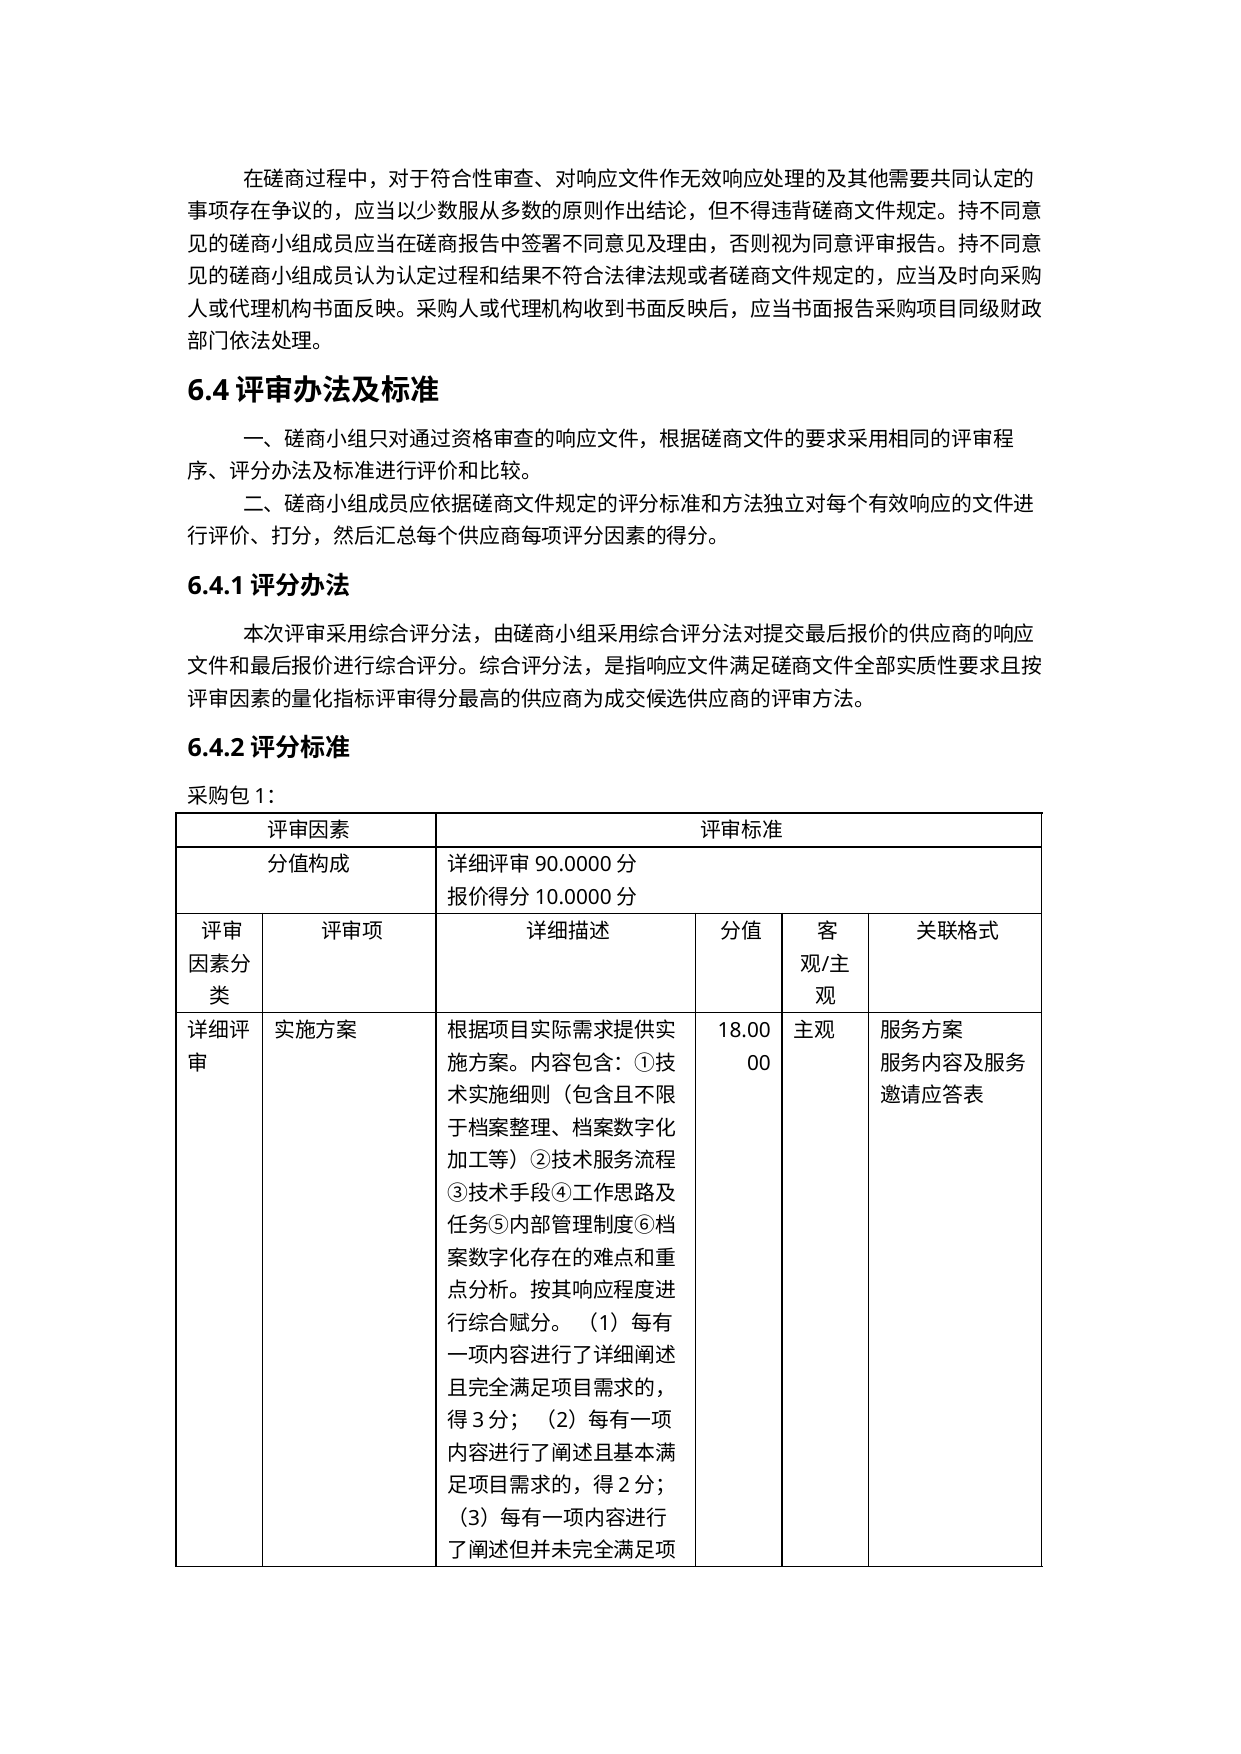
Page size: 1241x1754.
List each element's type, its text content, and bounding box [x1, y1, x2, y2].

table_cell 分值 [696, 914, 781, 1012]
table_cell 评审因素分类 [177, 914, 262, 1012]
text 6.4.1评分办法 [187, 552, 1053, 617]
table_header 评审因素 [177, 814, 435, 846]
table_cell 客观/主观 [783, 914, 868, 1012]
text 6.4.2评分标准 [187, 714, 1053, 779]
table_cell 详细描述 [437, 914, 695, 1012]
table_cell 服务方案 服务内容及服务邀请应答表 [869, 1013, 1041, 1566]
text 在磋商过程中，对于符合性审查、对响应文件作无效响应处理的及其他需要共同认定的事项存在争议的，应当以少数服从多数的原则作出结论，但不得违背磋商文件规定。持不同意见的磋商小组成员应当在磋商报告中签署不同意见及理由，否则视为同意评审报告。持不同意见的磋商小组成员认为认定过程和结果不符合法律法规或者磋商文件规定的，应当及时向采购人或代理机构书面反映。采购人或代理机构收到书面反映后，应当书面报告采购项目同级财政部门依法处理。 [187, 162, 1053, 357]
text 一、磋商小组只对通过资格审查的响应文件，根据磋商文件的要求采用相同的评审程序、评分办法及标准进行评价和比较。 [187, 422, 1053, 487]
table_cell 详细评审 [177, 1013, 262, 1566]
table_cell 分值构成 [177, 848, 435, 913]
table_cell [437, 1013, 695, 1566]
table_cell 详细评审90.0000分 报价得分10.0000分 [437, 848, 1041, 913]
table_header 评审标准 [437, 814, 1041, 846]
table_cell 关联格式 [869, 914, 1041, 1012]
table_cell 18.0000 [696, 1013, 781, 1566]
table_cell 主观 [783, 1013, 868, 1566]
table_cell 评审项 [263, 914, 435, 1012]
text 采购包1： [187, 779, 1053, 812]
text 本次评审采用综合评分法，由磋商小组采用综合评分法对提交最后报价的供应商的响应文件和最后报价进行综合评分。综合评分法，是指响应文件满足磋商文件全部实质性要求且按评审因素的量化指标评审得分最高的供应商为成交候选供应商的评审方法。 [187, 617, 1053, 714]
table_cell 实施方案 [263, 1013, 435, 1566]
text 二、磋商小组成员应依据磋商文件规定的评分标准和方法独立对每个有效响应的文件进行评价、打分，然后汇总每个供应商每项评分因素的得分。 [187, 487, 1053, 552]
text 6.4评审办法及标准 [187, 357, 1053, 422]
